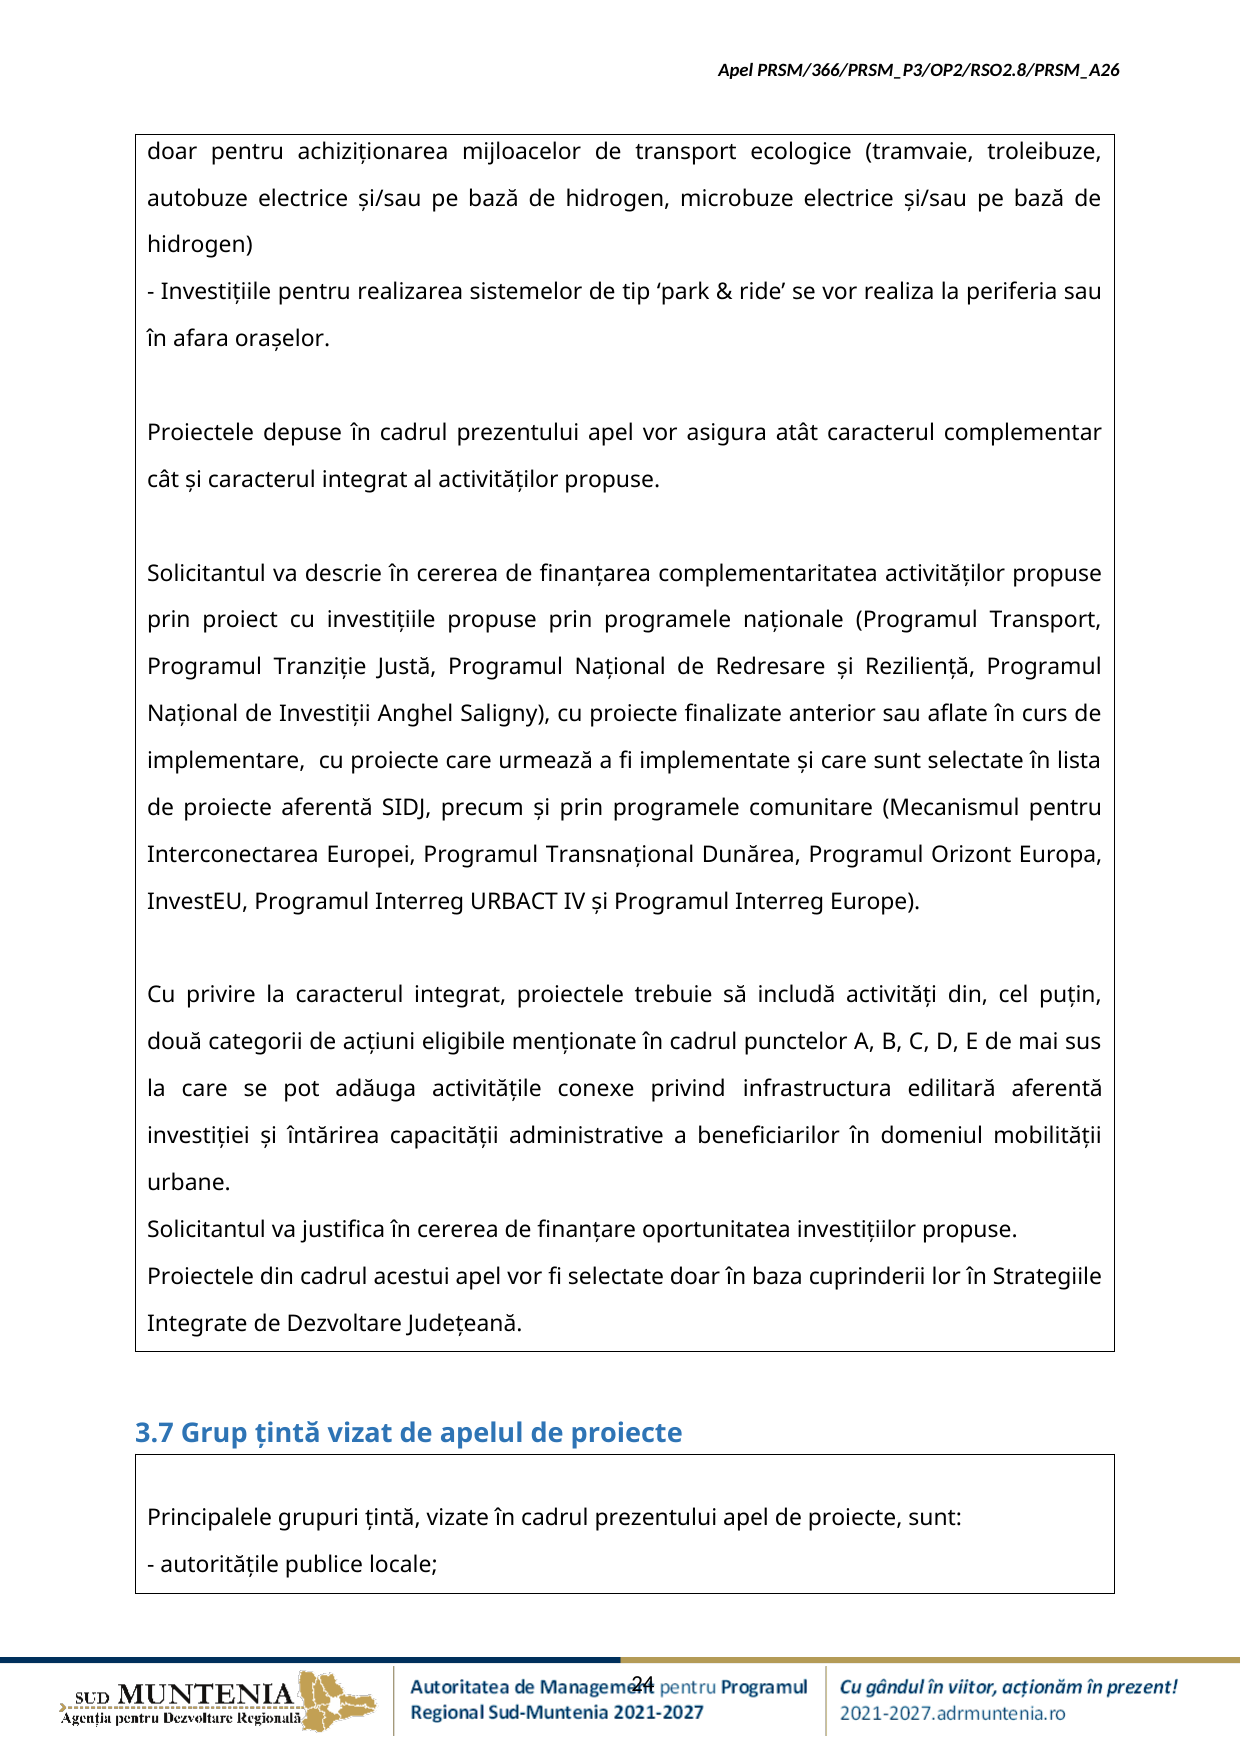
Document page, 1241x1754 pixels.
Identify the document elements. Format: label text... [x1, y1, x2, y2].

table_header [136, 135, 1114, 1351]
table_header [136, 1455, 1114, 1593]
subtitle 3.7 Grup țintă vizat de apelul de proiecte [135, 1414, 1150, 1451]
picture [0, 1657, 1241, 1737]
